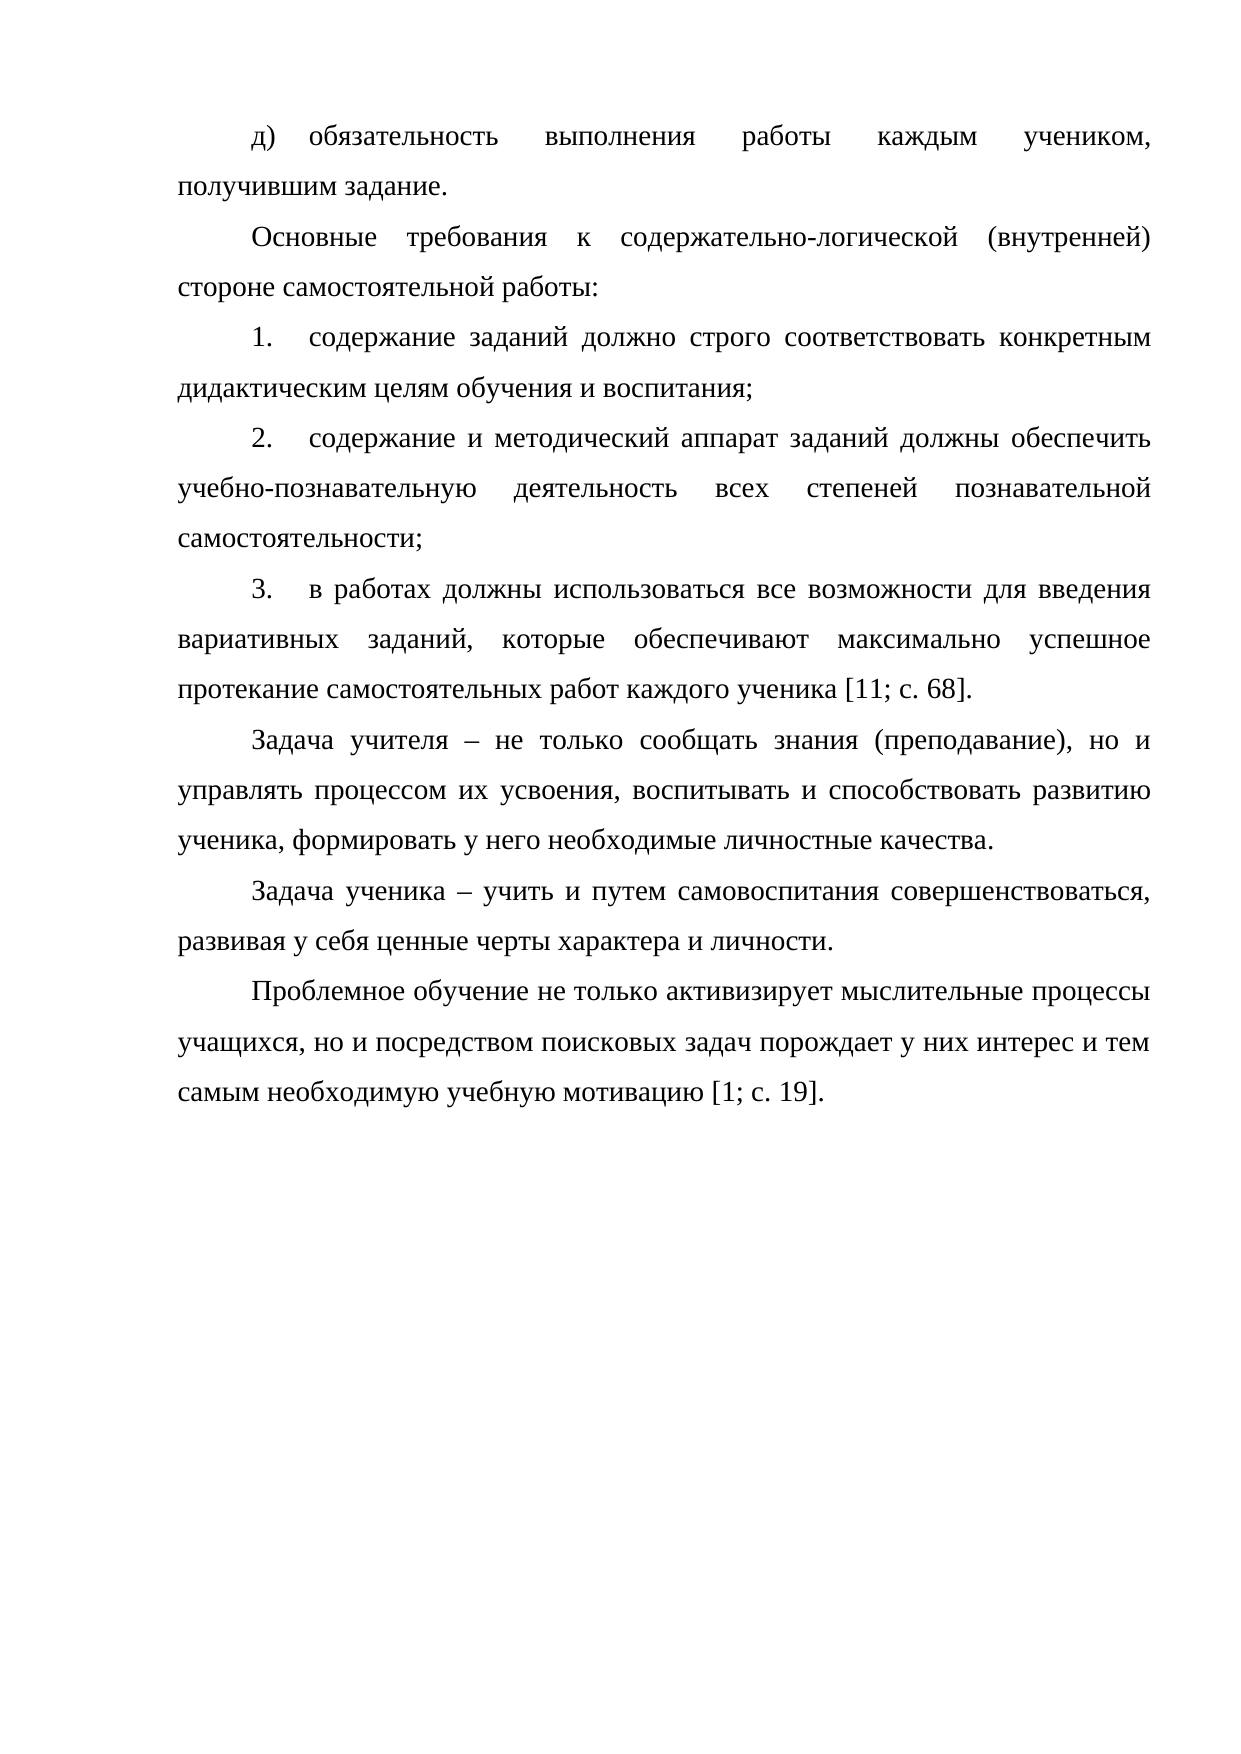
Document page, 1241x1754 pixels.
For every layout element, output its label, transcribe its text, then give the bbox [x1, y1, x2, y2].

list в работах должны использоваться все возможности для введения вариативных заданий, которые обеспечивают максимально успешное протекание самостоятельных работ каждого ученика [11; с. 68]. [177, 571, 1152, 705]
text Проблемное обучение не только активизирует мыслительные процессы учащихся, но и посредством поисковых задач порождает у них интерес и тем самым необходимую учебную мотивацию [1; с. 19]. [177, 973, 1152, 1108]
list содержание заданий должно строго соответствовать конкретным дидактическим целям обучения и воспитания; [177, 319, 1152, 403]
text Задача учителя – не только сообщать знания (преподавание), но и управлять процессом их усвоения, воспитывать и способствовать развитию ученика, формировать у него необходимые личностные качества. [177, 722, 1152, 856]
text Основные требования к содержательно-логической (внутренней) стороне самостоятельной работы: [177, 219, 1152, 303]
list содержание и методический аппарат заданий должны обеспечить учебно-познавательную деятельность всех степеней познавательной самостоятельности; [177, 420, 1152, 554]
text Задача ученика – учить и путем самовоспитания совершенствоваться, развивая у себя ценные черты характера и личности. [177, 873, 1152, 957]
list обязательность выполнения работы каждым учеником, получившим задание. [177, 118, 1152, 202]
